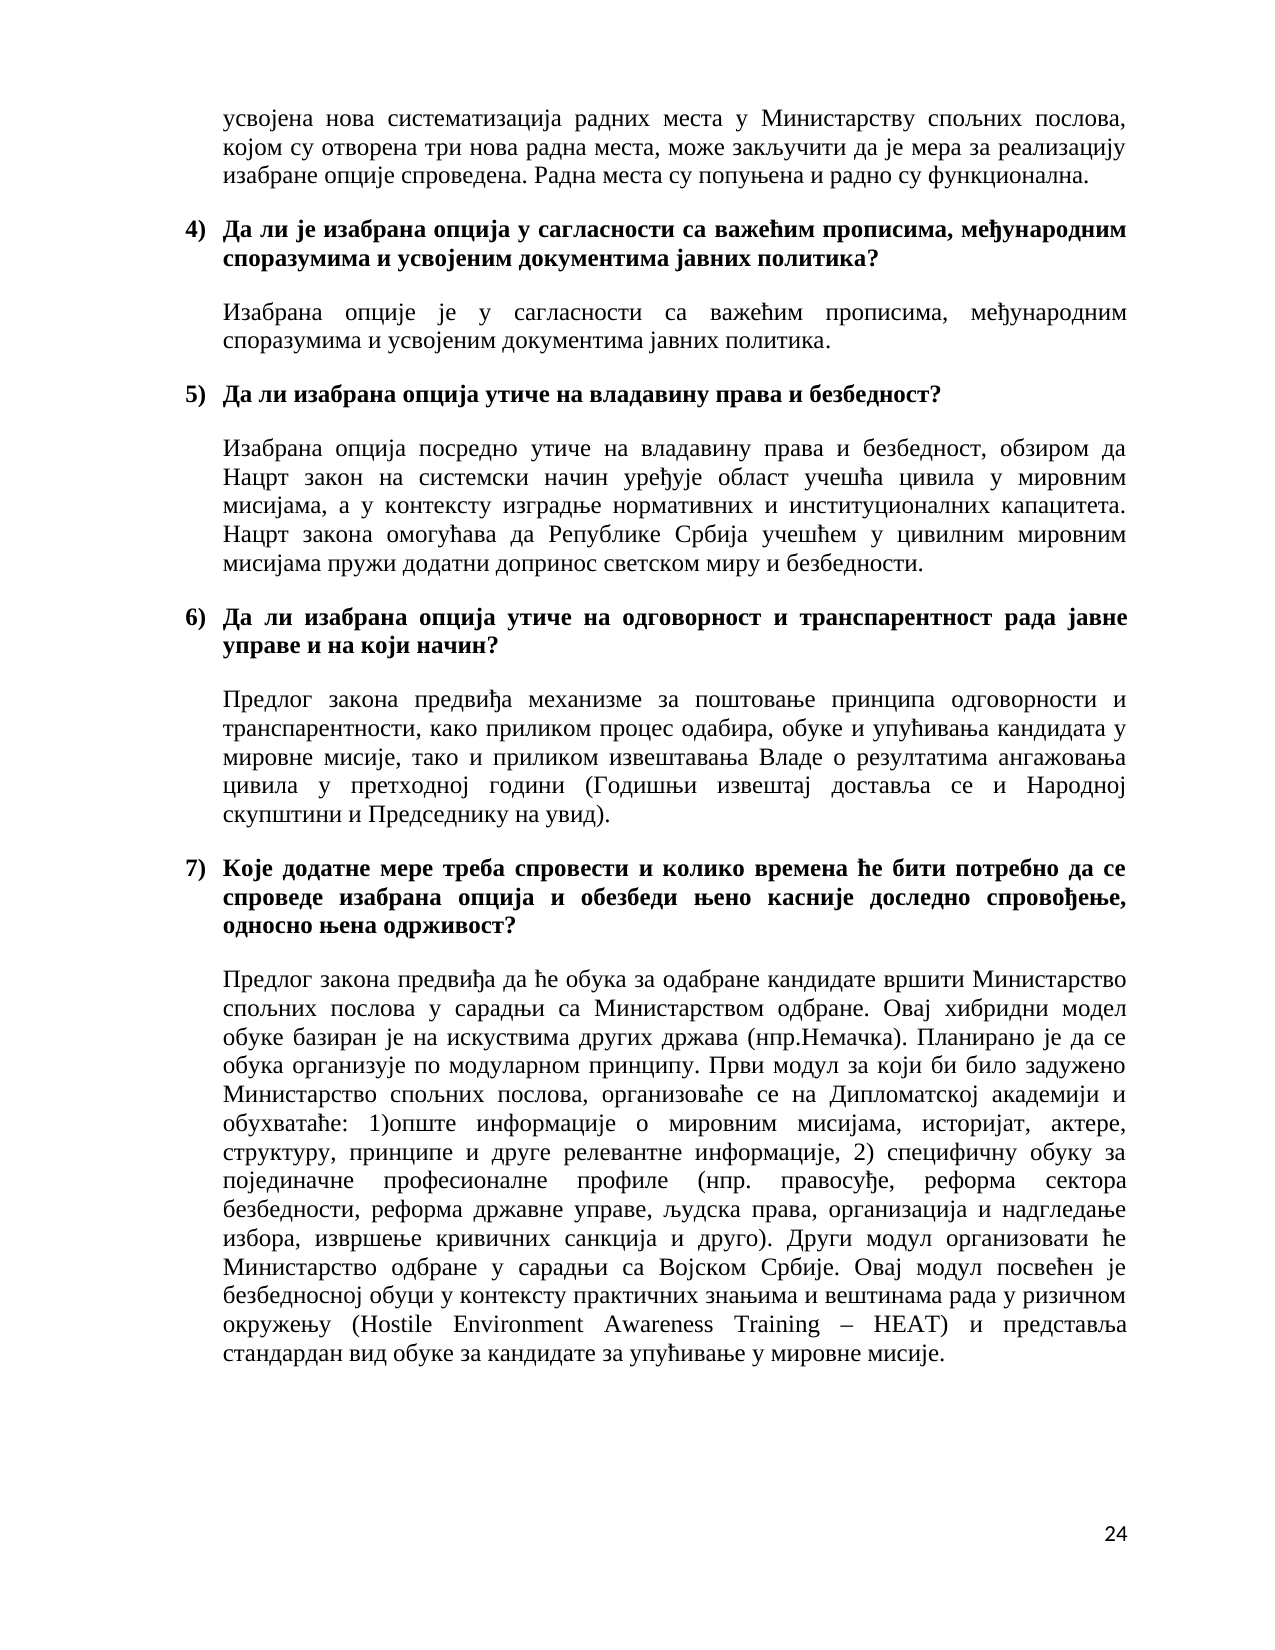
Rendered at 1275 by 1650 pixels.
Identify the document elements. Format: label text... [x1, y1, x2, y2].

list Које додатне мере треба спровести и колико времена ће бити потребно да се спроведе изабрана опција и обезбеди њено касније доследно спровођење, односно њена одрживост? [185, 853, 1127, 939]
list Да ли изабрана опција утиче на владавину права и безбедност? [185, 379, 1127, 408]
list Да ли је изабрана опција у сагласности са важећим прописима, међународним споразумима и усвојеним документима јавних политика? [185, 214, 1127, 272]
text Изабрана опција посредно утиче на владавину права и безбедност, обзиром да Нацрт закон на системски начин уређује област учешћа цивила у мировним мисијама, а у контексту изградње нормативних и институционалних капацитета. Нацрт закона омогућава да Републике Србија учешћем у цивилним мировним мисијама пружи додатни допринос светском миру и безбедности. [223, 433, 1127, 577]
list Да ли изабрана опција утиче на одговорност и транспарентност рада јавне управе и на који начин? [185, 602, 1127, 659]
text Предлог закона предвиђа механизме за поштовање принципа одговорности и транспарентности, како приликом процес одабира, обуке и упућивања кандидата у мировне мисије, тако и приликом извештавања Владе о резултатима ангажовања цивила у претходној години (Годишњи извештај доставља се и Народној скупштини и Председнику на увид). [223, 684, 1127, 828]
text Предлог закона предвиђа да ће обука за одабране кандидате вршити Министарство спољних послова у сарадњи са Министарством одбране. Овај хибридни модел обуке базиран је на искуствима других држава (нпр.Немачка). Планирано је да се обука организује по модуларном принципу. Први модул за који би било задужено Министарство спољних послова, организоваће се на Дипломатској академији и обухватаће: 1)опште информације о мировним мисијама, историјат, актере, структуру, принципе и друге релевантне информације, 2) специфичну обуку за појединачне професионалне профиле (нпр. правосуђе, реформа сектора безбедности, реформа државне управе, људска права, организација и надгледање избора, извршење кривичних санкција и друго). Други модул организовати ће Министарство одбране у сарадњи са Војском Србије. Овај модул посвећен је безбедносној обуци у контексту практичних знањима и вештинама рада у ризичном окружењу (Hostile Environment Awareness Training – HEAT) и представља стандардан вид обуке за кандидате за упућивање у мировне мисије. [223, 964, 1127, 1367]
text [223, 103, 1127, 189]
text Изабрана опције је у сагласности са важећим прописима, међународним споразумима и усвојеним документима јавних политика. [223, 297, 1127, 354]
